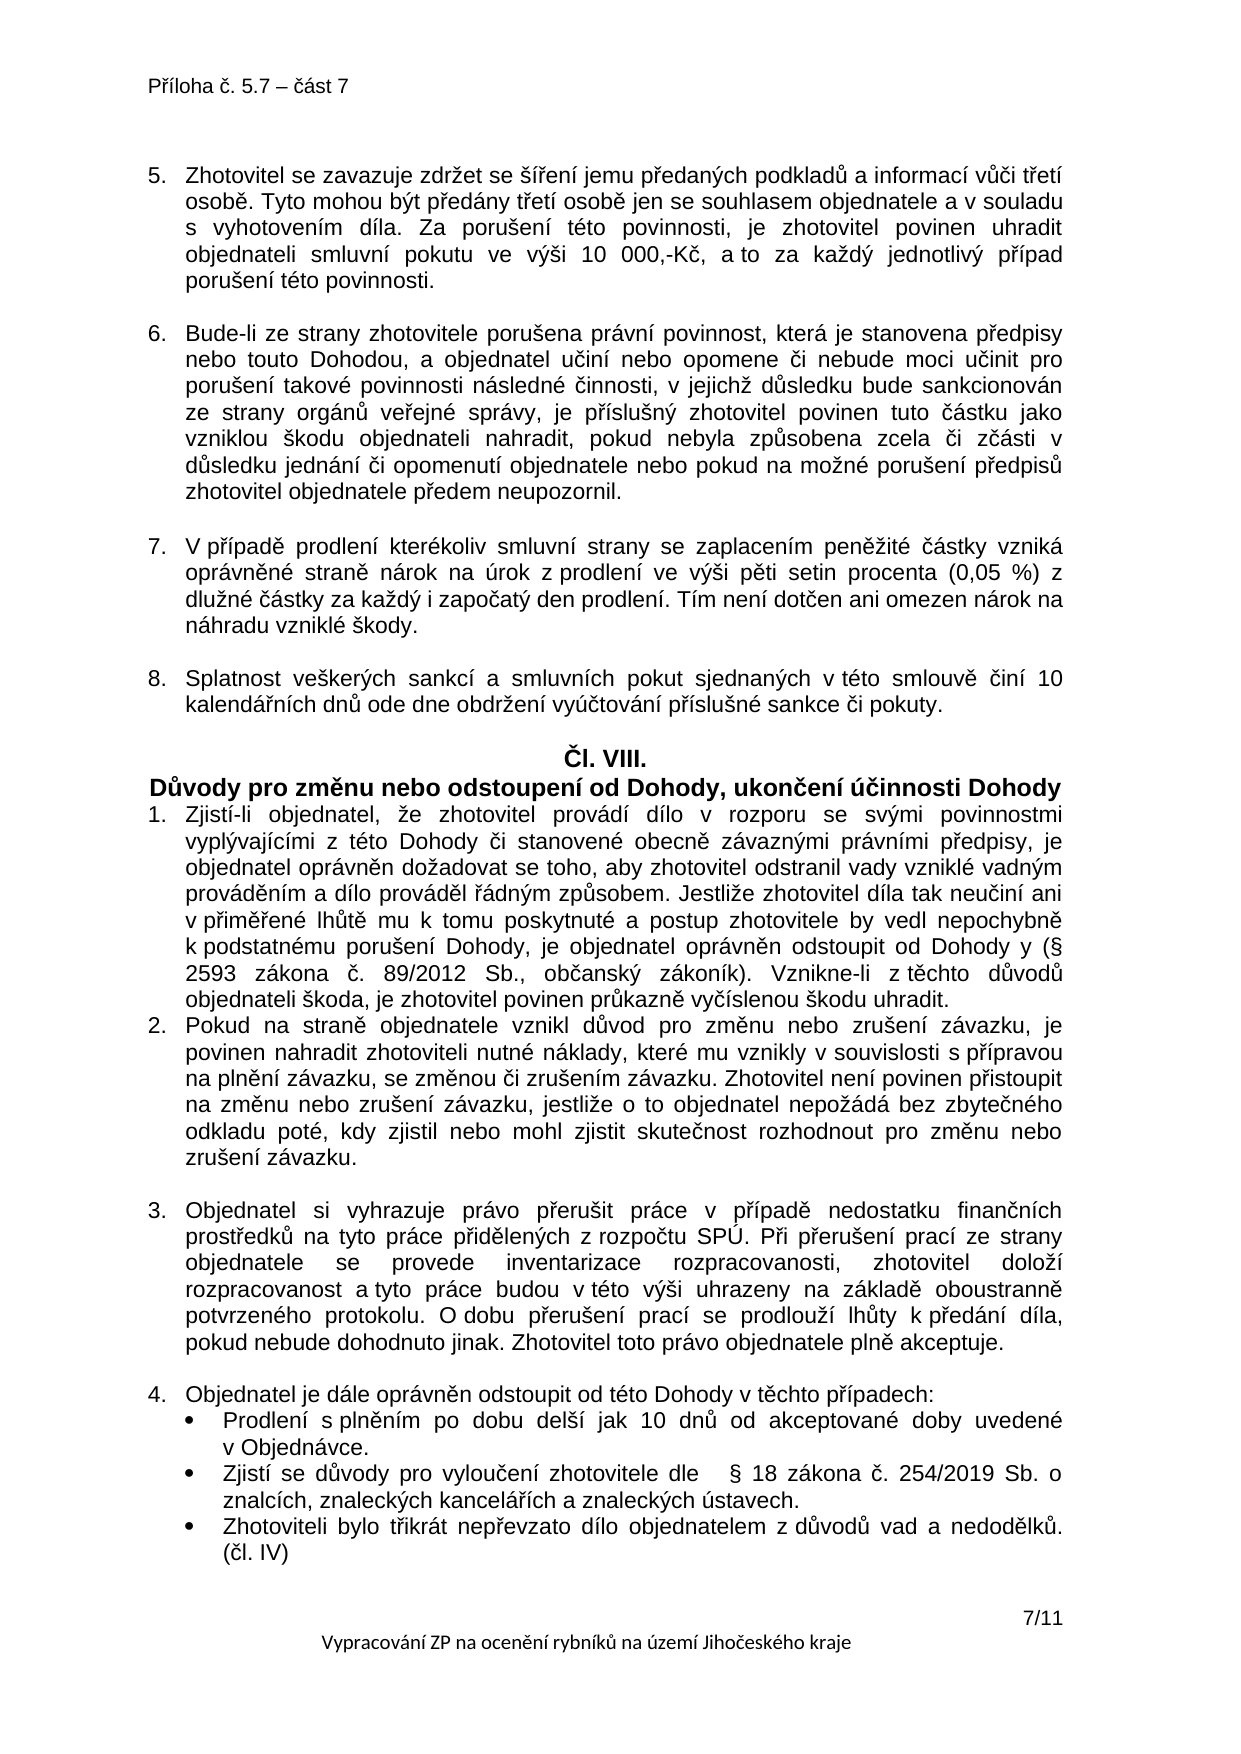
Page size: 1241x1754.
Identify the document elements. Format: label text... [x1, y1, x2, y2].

list Zjistí se důvody pro vyloučení zhotovitele dle § 18 zákona č. 254/2019 Sb. o znalcích, znaleckých kancelářích a znaleckých ústavech. [185, 1460, 1063, 1513]
list Bude-li ze strany zhotovitele porušena právní povinnost, která je stanovena předpisy nebo touto Dohodou, a objednatel učiní nebo opomene či nebude moci učinit pro porušení takové povinnosti následné činnosti, v jejichž důsledku bude sankcionován ze strany orgánů veřejné správy, je příslušný zhotovitel povinen tuto částku jako vzniklou škodu objednateli nahradit, pokud nebyla způsobena zcela či zčásti v důsledku jednání či opomenutí objednatele nebo pokud na možné porušení předpisů zhotovitel objednatele předem neupozornil. [148, 320, 1063, 504]
list Objednatel si vyhrazuje právo přerušit práce v případě nedostatku finančních prostředků na tyto práce přidělených z rozpočtu SPÚ. Při přerušení prací ze strany objednatele se provede inventarizace rozpracovanosti, zhotovitel doloží rozpracovanost a tyto práce budou v této výši uhrazeny na základě oboustranně potvrzeného protokolu. O dobu přerušení prací se prodlouží lhůty k předání díla, pokud nebude dohodnuto jinak. Zhotovitel toto právo objednatele plně akceptuje. [148, 1197, 1063, 1355]
text Čl. VIII. [148, 744, 1063, 773]
list Prodlení s plněním po dobu delší jak 10 dnů od akceptované doby uvedené v Objednávce. [185, 1407, 1063, 1460]
text Důvody pro změnu nebo odstoupení od Dohody, ukončení účinnosti Dohody [148, 773, 1063, 801]
list Splatnost veškerých sankcí a smluvních pokut sjednaných v této smlouvě činí 10 kalendářních dnů ode dne obdržení vyúčtování příslušné sankce či pokuty. [148, 665, 1063, 717]
list Objednatel je dále oprávněn odstoupit od této Dohody v těchto případech: [148, 1381, 1063, 1407]
list Zhotoviteli bylo třikrát nepřevzato dílo objednatelem z důvodů vad a nedodělků. (čl. IV) [185, 1513, 1063, 1566]
list Pokud na straně objednatele vznikl důvod pro změnu nebo zrušení závazku, je povinen nahradit zhotoviteli nutné náklady, které mu vznikly v souvislosti s přípravou na plnění závazku, se změnou či zrušením závazku. Zhotovitel není povinen přistoupit na změnu nebo zrušení závazku, jestliže o to objednatel nepožádá bez zbytečného odkladu poté, kdy zjistil nebo mohl zjistit skutečnost rozhodnout pro změnu nebo zrušení závazku. [148, 1012, 1063, 1170]
list Zjistí-li objednatel, že zhotovitel provádí dílo v rozporu se svými povinnostmi vyplývajícími z této Dohody či stanovené obecně závaznými právními předpisy, je objednatel oprávněn dožadovat se toho, aby zhotovitel odstranil vady vzniklé vadným prováděním a dílo prováděl řádným způsobem. Jestliže zhotovitel díla tak neučiní ani v přiměřené lhůtě mu k tomu poskytnuté a postup zhotovitele by vedl nepochybně k podstatnému porušení Dohody, je objednatel oprávněn odstoupit od Dohody y (§ 2593 zákona č. 89/2012 Sb., občanský zákoník). Vznikne-li z těchto důvodů objednateli škoda, je zhotovitel povinen průkazně vyčíslenou škodu uhradit. [148, 801, 1063, 1012]
list V případě prodlení kterékoliv smluvní strany se zaplacením peněžité částky vzniká oprávněné straně nárok na úrok z prodlení ve výši pěti setin procenta (0,05 %) z dlužné částky za každý i započatý den prodlení. Tím není dotčen ani omezen nárok na náhradu vzniklé škody. [148, 533, 1063, 638]
list Zhotovitel se zavazuje zdržet se šíření jemu předaných podkladů a informací vůči třetí osobě. Tyto mohou být předány třetí osobě jen se souhlasem objednatele a v souladu s vyhotovením díla. Za porušení této povinnosti, je zhotovitel povinen uhradit objednateli smluvní pokutu ve výši 10 000,-Kč, a to za každý jednotlivý případ porušení této povinnosti. [148, 162, 1063, 293]
